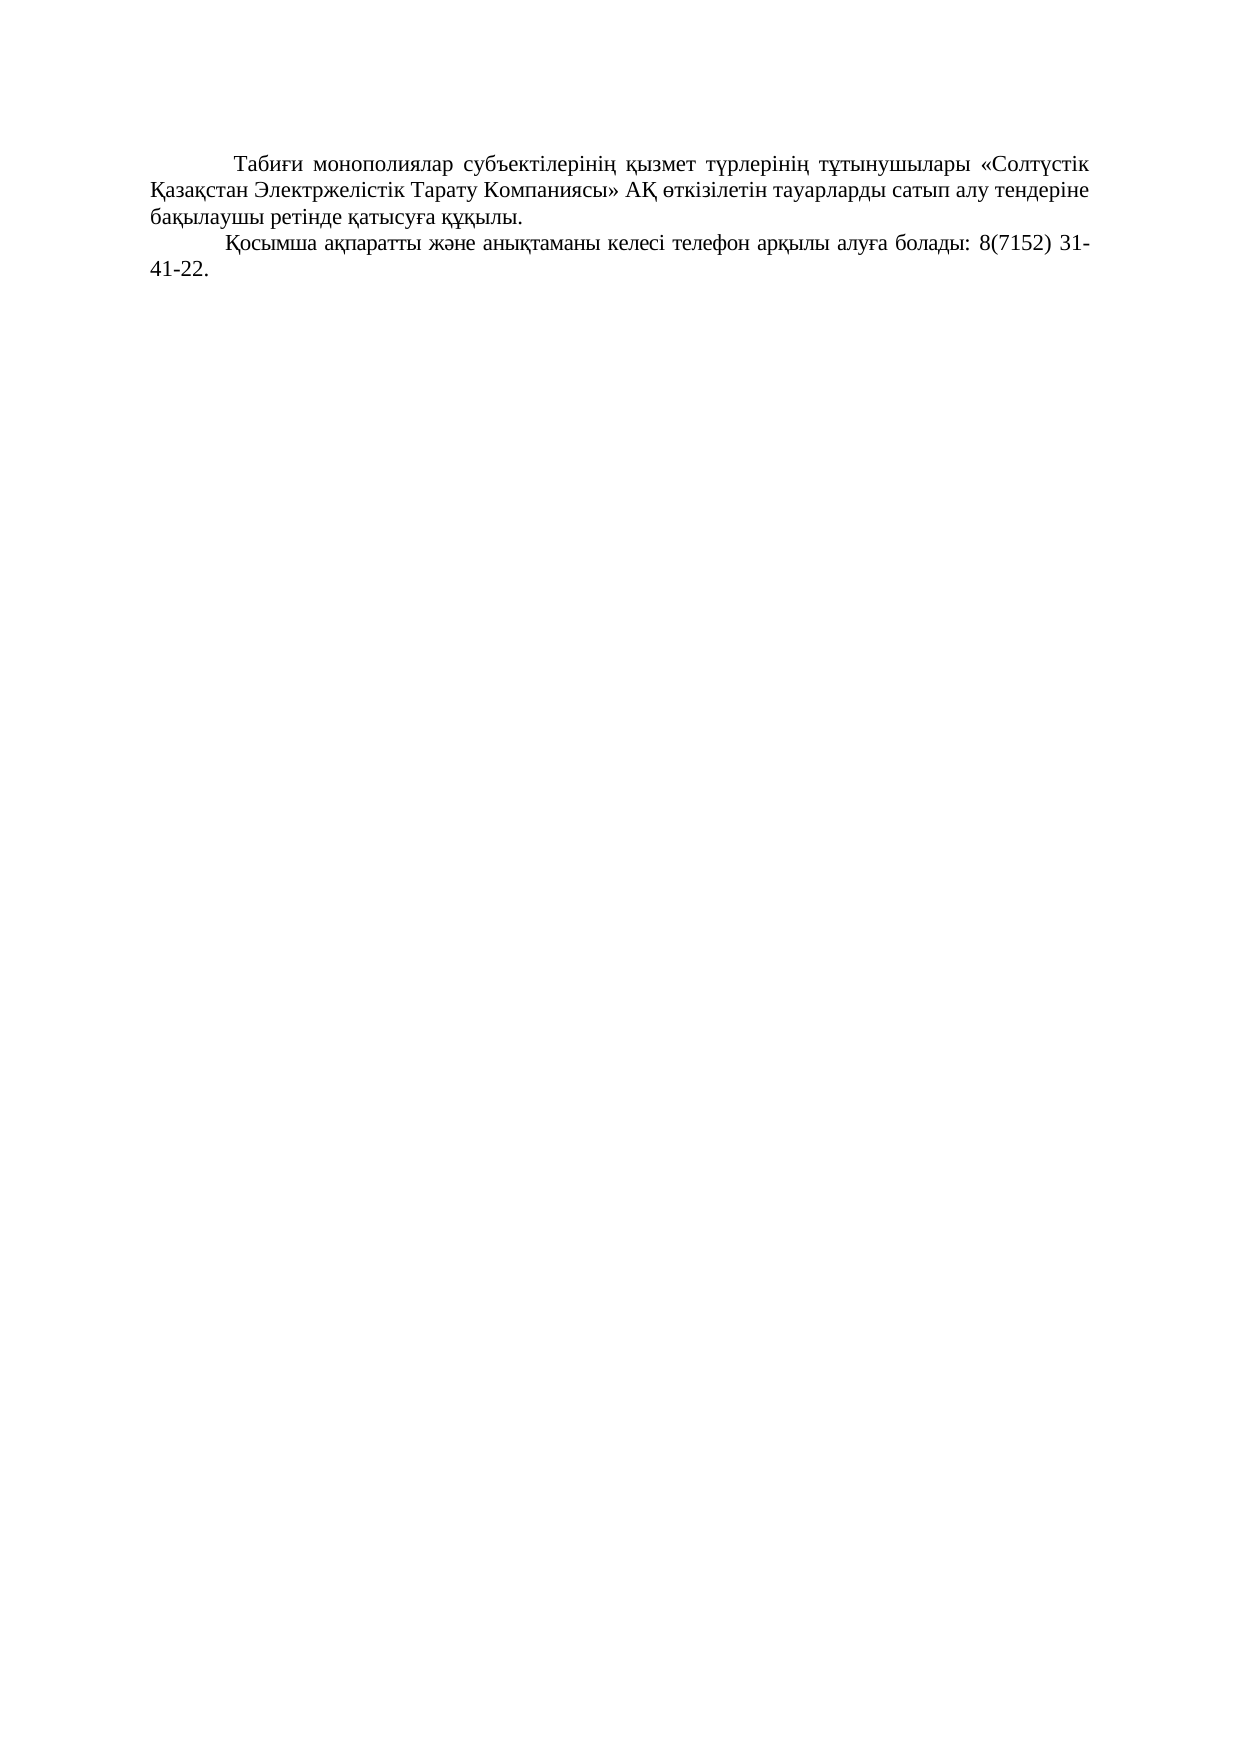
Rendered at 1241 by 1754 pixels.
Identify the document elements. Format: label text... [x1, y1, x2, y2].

text Табиғи монополиялар субъектілерінің қызмет түрлерінің тұтынушылары «Солтүстік Қазақстан Электржелістік Тарату Компаниясы» АҚ өткізілетін тауарларды сатып алу тендеріне бақылаушы ретінде қатысуға құқылы. [150, 150, 1090, 229]
text Қосымша ақпаратты және анықтаманы келесі телефон арқылы алуға болады: 8(7152) 31-41-22. [150, 229, 1090, 282]
